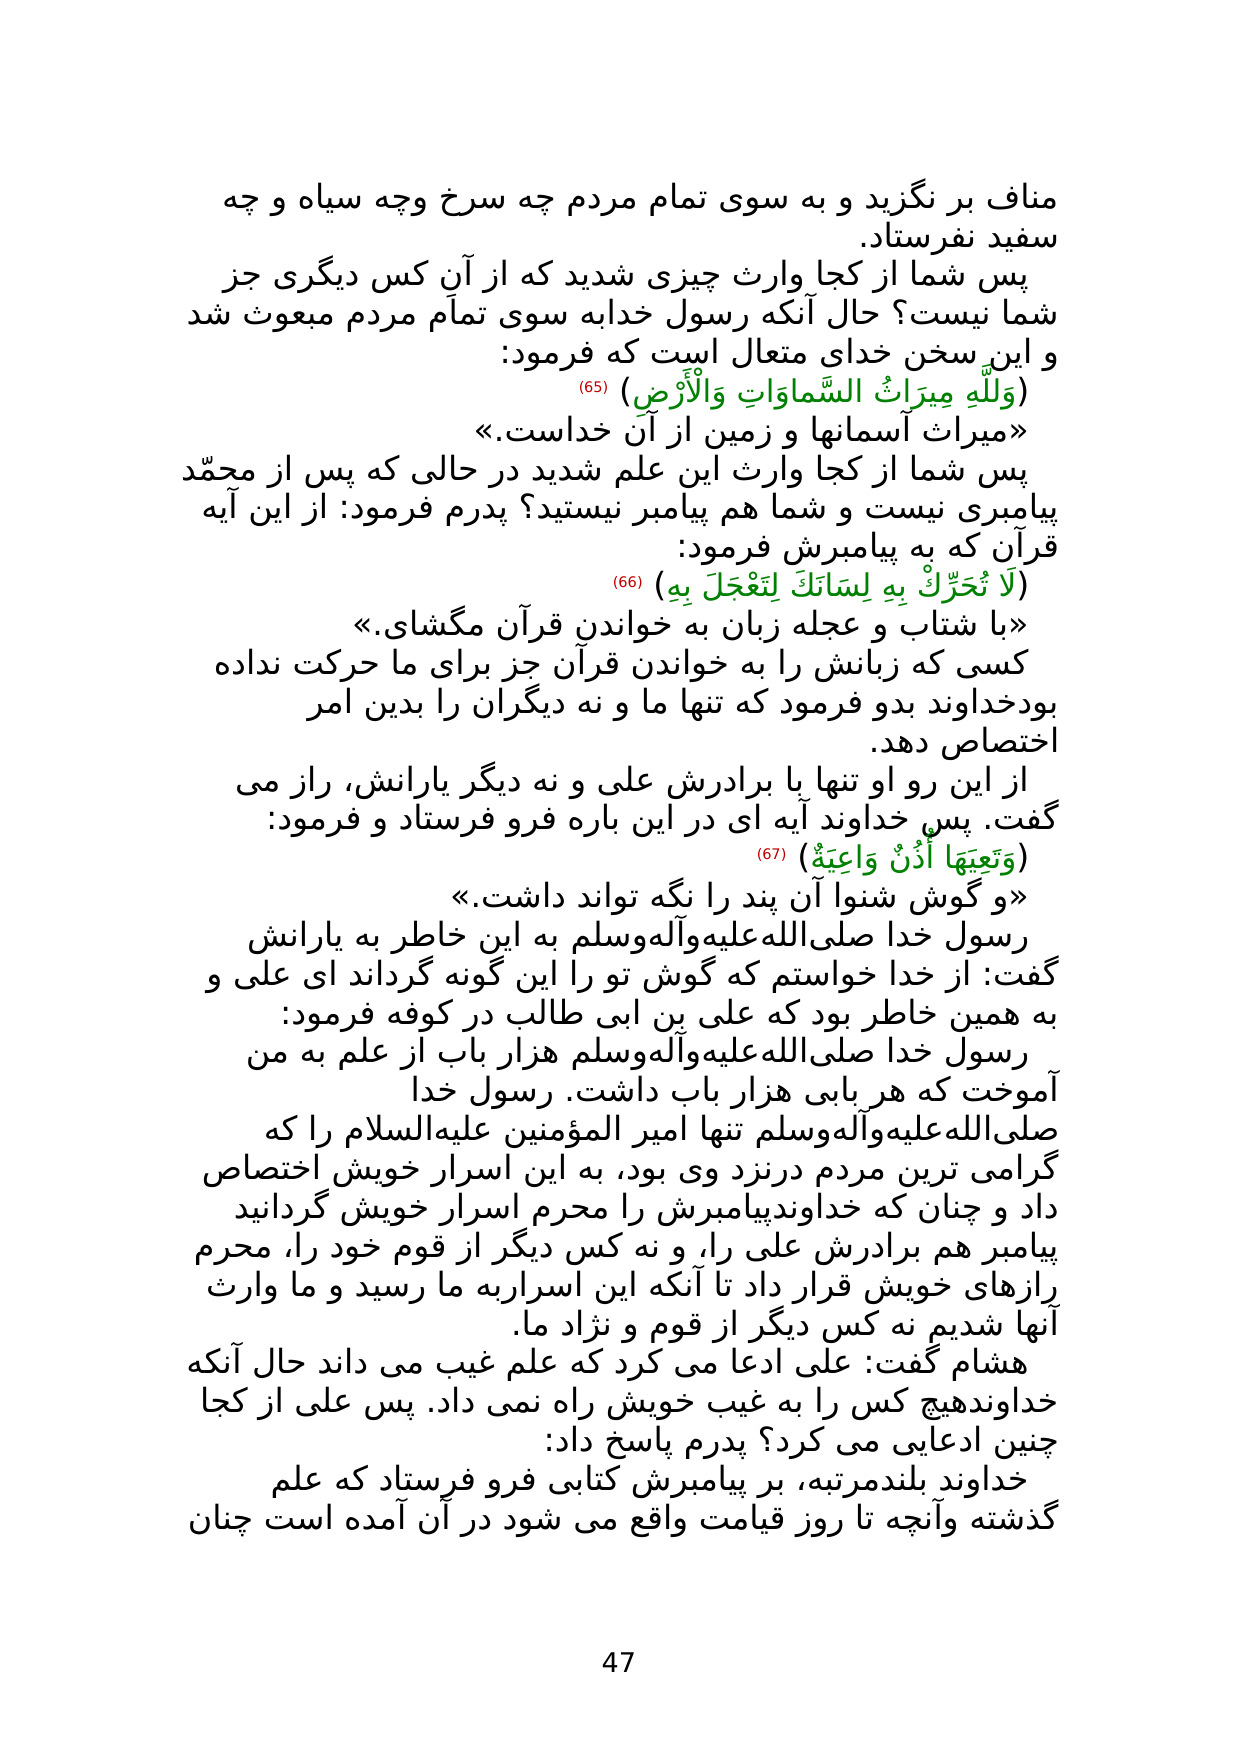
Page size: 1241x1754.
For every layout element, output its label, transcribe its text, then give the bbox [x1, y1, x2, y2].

text (لَا تُحَرِّكْ بِهِ لِسَانَكَ لِتَعْجَلَ بِهِ) (66) [178, 566, 1059, 604]
text رسول خدا صلى‌الله‌عليه‌وآله‌وسلم به اين خاطر به يارانش گفت: از خدا خواستم كه گوش تو را اين گونه گرداند اى على و به همين خاطر بود كه على بن ابى طالب در كوفه فرمود: [178, 915, 1059, 1032]
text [178, 1459, 1059, 1537]
text پس شما از كجا وارث چيزى شديد كه از آنِ كس ديگرى جز شما نيست؟ حال آنكه رسول خدابه سوى تمام مردم مبعوث شد و اين سخن خداى متعال است كه فرمود: [178, 255, 1059, 371]
text «و گوش شنوا آن پند را نگه تواند داشت.» [178, 877, 1059, 915]
text «ميراث آسمانها و زمين از آن خداست.» [178, 410, 1059, 449]
text از اين رو او تنها با برادرش على و نه ديگر يارانش، راز مى گفت. پس خداوند آيه اى در اين باره فرو فرستاد و فرمود: [178, 760, 1059, 838]
text كسى كه زبانش را به خواندن قرآن جز براى ما حركت نداده بودخداوند بدو فرمود كه تنها ما و نه ديگران را بدين امر اختصاص دهد. [178, 643, 1059, 760]
text «با شتاب و عجله زبان به خواندن قرآن مگشاى.» [178, 604, 1059, 643]
text پس شما از كجا وارث اين علم شديد در حالى كه پس از محمّد پيامبرى نيست و شما هم پيامبر نيستيد؟ پدرم فرمود: از اين آيه قرآن كه به پيامبرش فرمود: [178, 449, 1059, 566]
text (وَتَعِيَهَا أُذُنٌ وَاعِيَةٌ) (67) [178, 838, 1059, 877]
text هشام گفت: على ادعا مى كرد كه علم غيب مى داند حال آنكه خداوندهيچ كس را به غيب خويش راه نمى داد. پس على از كجا چنين ادعايى مى كرد؟ پدرم پاسخ داد: [178, 1343, 1059, 1459]
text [178, 177, 1059, 255]
text (وَللَّهِ مِيرَاثُ السَّماوَاتِ وَالْأَرْضِ) (65) [178, 371, 1059, 410]
text رسول خدا صلى‌الله‌عليه‌وآله‌وسلم هزار باب از علم به من آموخت كه هر بابى هزار باب داشت. رسول خدا صلى‌الله‌عليه‌وآله‌وسلم تنها امير المؤمنين عليه‌السلام را كه گرامى ترين مردم درنزد وى بود، به اين اسرار خويش اختصاص داد و چنان كه خداوندپيامبرش را محرم اسرار خويش گردانيد پيامبر هم برادرش على را، و نه كس ديگر از قوم خود را، محرم رازهاى خويش قرار داد تا آنكه اين اسراربه ما رسيد و ما وارث آنها شديم نه كس ديگر از قوم و نژاد ما. [178, 1032, 1059, 1343]
